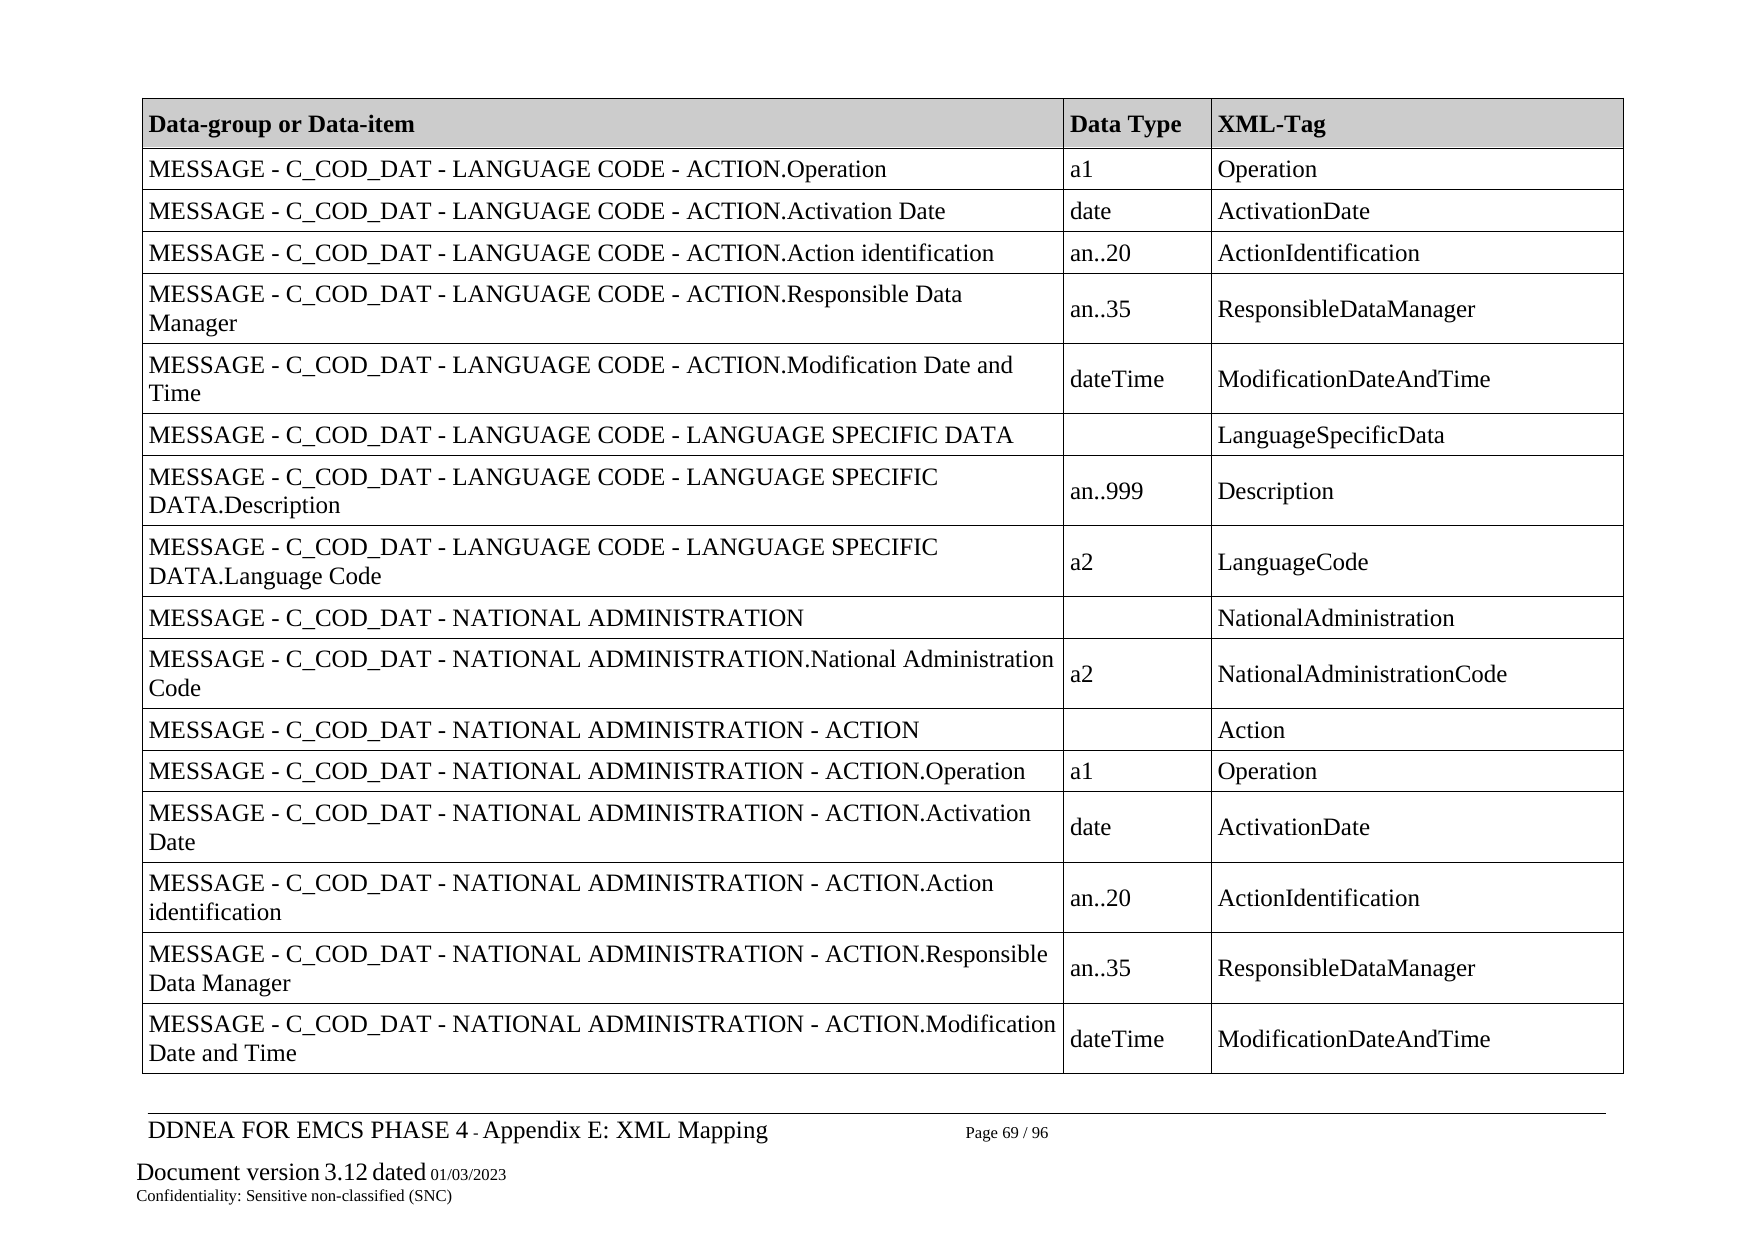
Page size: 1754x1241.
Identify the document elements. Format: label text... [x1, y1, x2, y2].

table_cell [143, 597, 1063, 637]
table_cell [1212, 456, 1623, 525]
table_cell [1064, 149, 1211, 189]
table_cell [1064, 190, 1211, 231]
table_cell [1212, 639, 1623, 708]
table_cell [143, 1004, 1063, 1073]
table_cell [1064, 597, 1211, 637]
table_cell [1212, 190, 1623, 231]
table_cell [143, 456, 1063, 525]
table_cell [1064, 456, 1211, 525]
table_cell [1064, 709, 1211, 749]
table_header Data Type [1064, 99, 1211, 147]
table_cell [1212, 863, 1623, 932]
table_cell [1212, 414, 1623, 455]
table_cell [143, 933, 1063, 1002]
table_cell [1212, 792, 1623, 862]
table_header XML-Tag [1212, 99, 1623, 147]
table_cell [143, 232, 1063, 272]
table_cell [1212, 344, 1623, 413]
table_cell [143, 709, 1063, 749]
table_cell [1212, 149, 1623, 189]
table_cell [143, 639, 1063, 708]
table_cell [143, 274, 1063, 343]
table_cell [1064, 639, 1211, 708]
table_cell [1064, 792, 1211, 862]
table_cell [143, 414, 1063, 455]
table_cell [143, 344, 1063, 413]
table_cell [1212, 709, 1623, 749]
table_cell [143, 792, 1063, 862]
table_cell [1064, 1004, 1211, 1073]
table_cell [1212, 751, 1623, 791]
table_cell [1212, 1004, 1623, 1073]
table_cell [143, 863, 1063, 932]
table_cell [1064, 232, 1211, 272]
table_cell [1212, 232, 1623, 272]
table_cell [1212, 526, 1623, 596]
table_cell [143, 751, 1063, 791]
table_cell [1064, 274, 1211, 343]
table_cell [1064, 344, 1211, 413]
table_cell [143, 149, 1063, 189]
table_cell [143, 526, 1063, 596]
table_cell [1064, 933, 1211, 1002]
table_header Data-group or Data-item [143, 99, 1063, 147]
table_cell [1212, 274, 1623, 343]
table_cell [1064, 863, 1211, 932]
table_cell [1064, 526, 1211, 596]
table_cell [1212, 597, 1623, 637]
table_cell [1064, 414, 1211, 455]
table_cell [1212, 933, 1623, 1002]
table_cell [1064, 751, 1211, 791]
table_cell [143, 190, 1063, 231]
